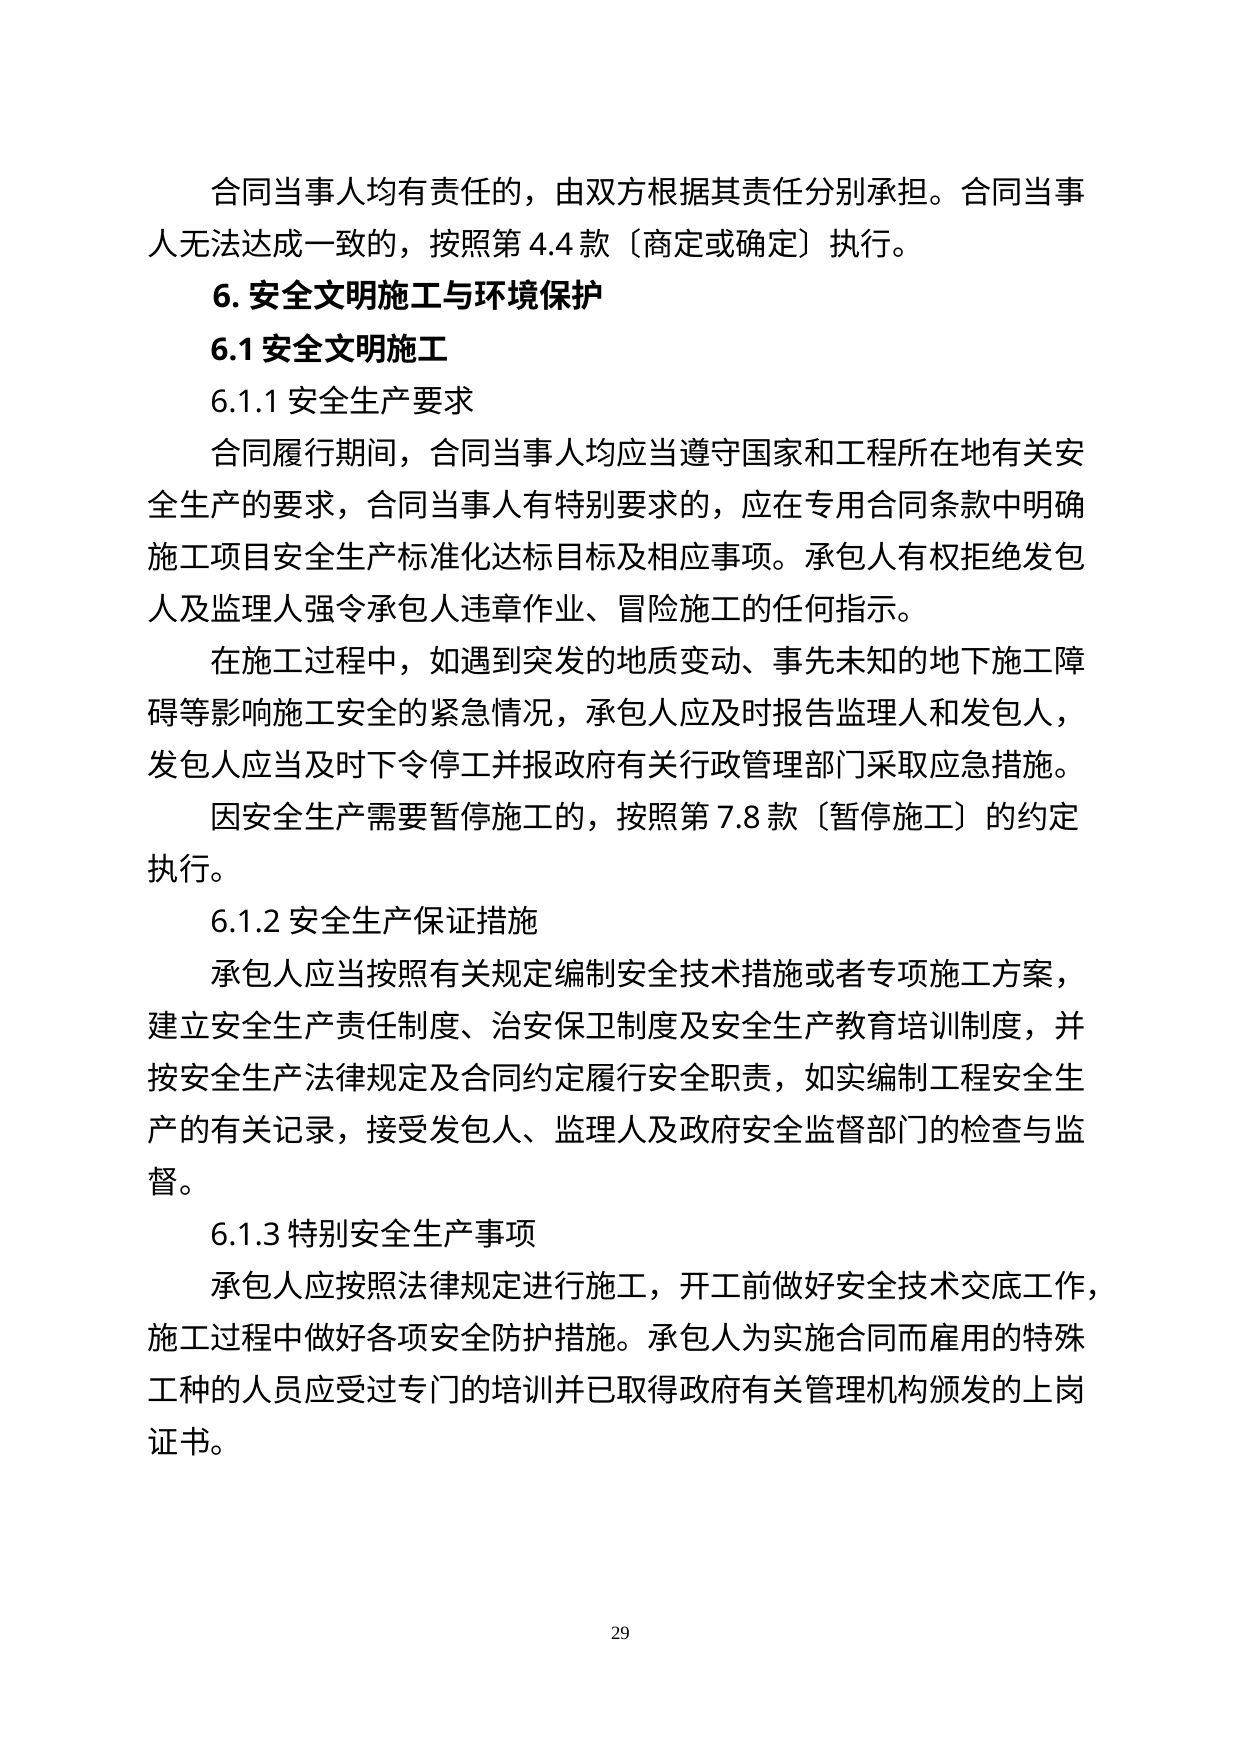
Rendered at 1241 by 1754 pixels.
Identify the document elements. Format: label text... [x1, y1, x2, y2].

text 承包人应按照法律规定进行施工，开工前做好安全技术交底工作，施工过程中做好各项安全防护措施。承包人为实施合同而雇用的特殊工种的人员应受过专门的培训并已取得政府有关管理机构颁发的上岗证书。 [148, 1256, 1092, 1464]
text 承包人应当按照有关规定编制安全技术措施或者专项施工方案，建立安全生产责任制度、治安保卫制度及安全生产教育培训制度，并按安全生产法律规定及合同约定履行安全职责，如实编制工程安全生产的有关记录，接受发包人、监理人及政府安全监督部门的检查与监督。 [148, 943, 1092, 1204]
subtitle 6.1安全文明施工 [148, 318, 1092, 370]
text 合同当事人均有责任的，由双方根据其责任分别承担。合同当事人无法达成一致的，按照第4.4款〔商定或确定〕执行。 [148, 162, 1092, 266]
text 6.1.1安全生产要求 [148, 370, 1092, 422]
text 在施工过程中，如遇到突发的地质变动、事先未知的地下施工障碍等影响施工安全的紧急情况，承包人应及时报告监理人和发包人，发包人应当及时下令停工并报政府有关行政管理部门采取应急措施。 [148, 631, 1092, 787]
text 6.1.2 安全生产保证措施 [148, 891, 1092, 943]
subtitle 6. 安全文明施工与环境保护 [148, 266, 1092, 318]
text 6.1.3特别安全生产事项 [148, 1204, 1092, 1256]
text 合同履行期间，合同当事人均应当遵守国家和工程所在地有关安全生产的要求，合同当事人有特别要求的，应在专用合同条款中明确施工项目安全生产标准化达标目标及相应事项。承包人有权拒绝发包人及监理人强令承包人违章作业、冒险施工的任何指示。 [148, 422, 1092, 631]
text 因安全生产需要暂停施工的，按照第7.8款〔暂停施工〕的约定执行。 [148, 787, 1092, 891]
